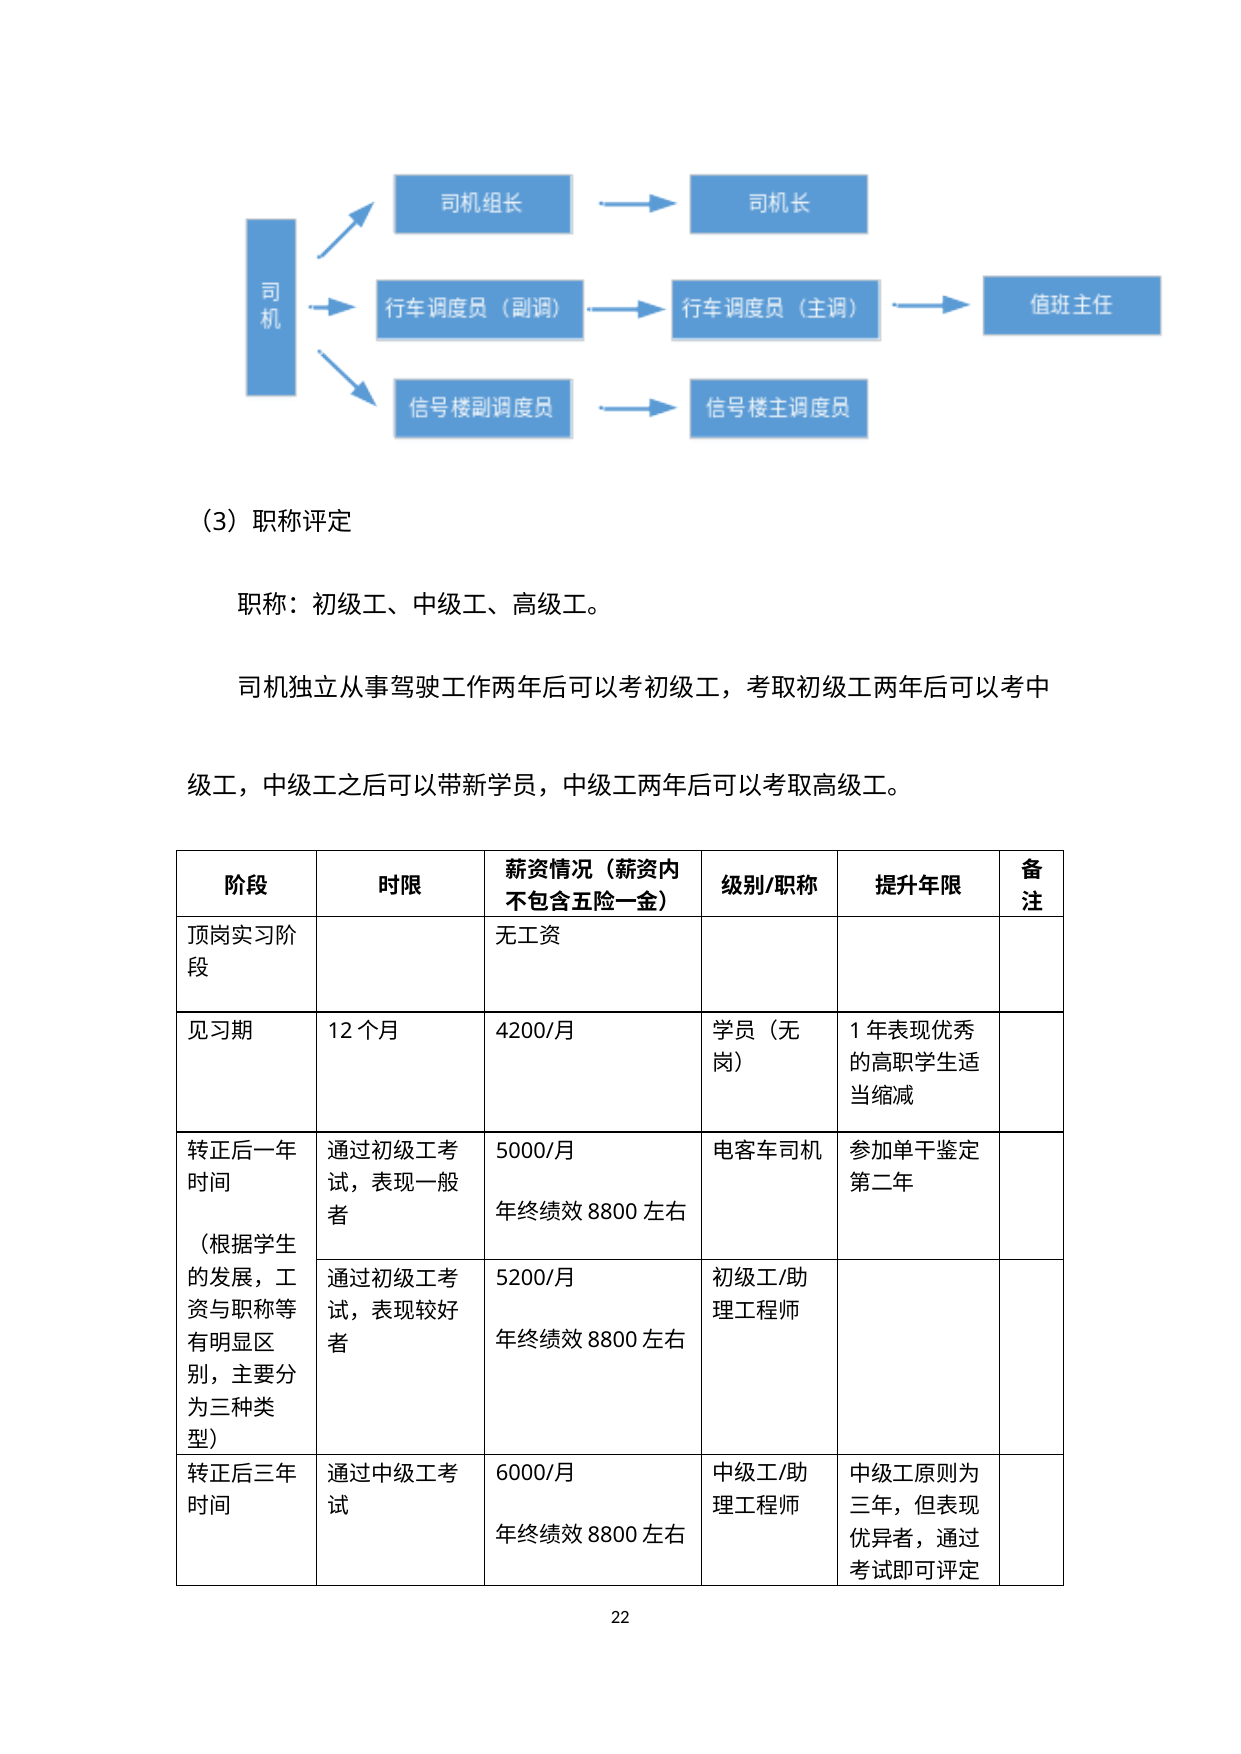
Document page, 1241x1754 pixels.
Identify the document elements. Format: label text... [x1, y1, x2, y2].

table_cell 通过初级工考试，表现一般者 [317, 1133, 484, 1259]
table_header 薪资情况（薪资内不包含五险一金） [485, 851, 701, 916]
table_cell 参加单干鉴定第二年 [838, 1133, 999, 1259]
table_cell [317, 917, 484, 1011]
table_cell [1000, 1455, 1063, 1585]
table_header 阶段 [177, 851, 316, 916]
table_cell 5200/月 年终绩效8800左右 [485, 1260, 701, 1454]
table_cell 无工资 [485, 917, 701, 1011]
text （3）职称评定 [187, 162, 1053, 552]
table_cell 初级工/助理工程师 [702, 1260, 837, 1454]
table_cell [1000, 1133, 1063, 1259]
table_cell 通过初级工考试，表现较好者 [317, 1260, 484, 1454]
table_cell 1年表现优秀的高职学生适当缩减 [838, 1013, 999, 1131]
table_cell 12个月 [317, 1013, 484, 1131]
text 职称：初级工、中级工、高级工。 [187, 570, 1053, 635]
table_cell 顶岗实习阶段 [177, 917, 316, 1011]
table_cell 6000/月 年终绩效8800左右 [485, 1455, 701, 1585]
table_cell 中级工/助理工程师 [702, 1455, 837, 1585]
table_cell [838, 1260, 999, 1454]
table_cell 见习期 [177, 1013, 316, 1131]
table_cell [838, 917, 999, 1011]
table_cell 转正后三年时间 [177, 1455, 316, 1585]
table_header 备注 [1000, 851, 1063, 916]
table_header 时限 [317, 851, 484, 916]
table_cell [838, 1455, 999, 1585]
table_header 提升年限 [838, 851, 999, 916]
table_cell 4200/月 [485, 1013, 701, 1131]
table_cell [1000, 1013, 1063, 1131]
table_cell [1000, 917, 1063, 1011]
table_header 级别/职称 [702, 851, 837, 916]
table_cell 学员（无岗） [702, 1013, 837, 1131]
text 司机独立从事驾驶工作两年后可以考初级工，考取初级工两年后可以考中级工，中级工之后可以带新学员，中级工两年后可以考取高级工。 [187, 653, 1053, 816]
table_cell 电客车司机 [702, 1133, 837, 1259]
table_cell 5000/月 年终绩效8800 左右 [485, 1133, 701, 1259]
table_cell [702, 917, 837, 1011]
table_cell 通过中级工考试 [317, 1455, 484, 1585]
table_cell [1000, 1260, 1063, 1454]
table_cell 转正后一年时间 （根据学生的发展，工资与职称等有明显区别，主要分为三种类型） [177, 1133, 316, 1454]
